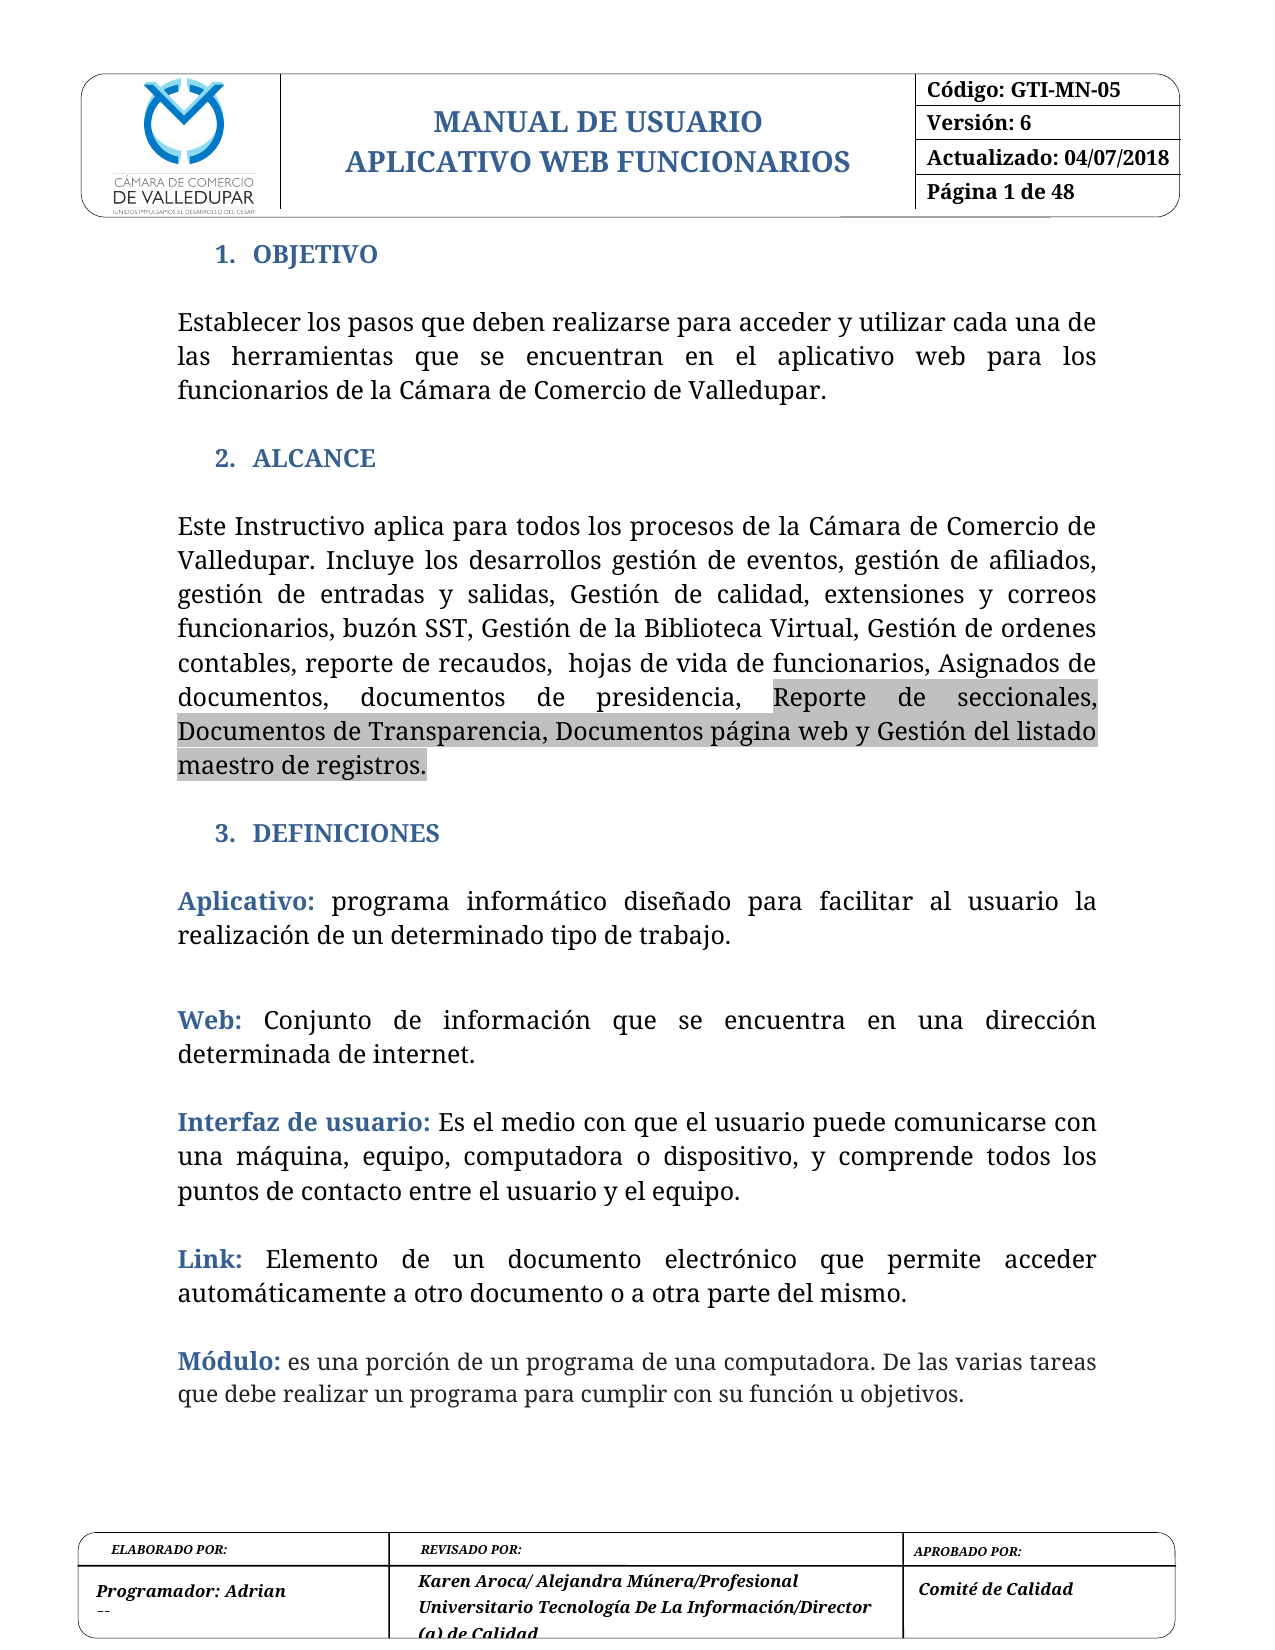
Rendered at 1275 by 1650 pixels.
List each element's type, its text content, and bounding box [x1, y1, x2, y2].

title Link: Elemento de un documento electrónico que permite acceder automáticamente a otro documento o a otra parte del mismo. [177, 1241, 1098, 1309]
title Establecer los pasos que deben realizarse para acceder y utilizar cada una de las herramientas que se encuentran en el aplicativo web para los funcionarios de la Cámara de Comercio de Valledupar. [177, 304, 1098, 407]
title Este Instructivo aplica para todos los procesos de la Cámara de Comercio de Valledupar. Incluye los desarrollos gestión de eventos, gestión de afiliados, gestión de entradas y salidas, Gestión de calidad, extensiones y correos funcionarios, buzón SST, Gestión de la Biblioteca Virtual, Gestión de ordenes contables, reporte de recaudos, hojas de vida de funcionarios, Asignados de documentos, documentos de presidencia, Reporte de seccionales, Documentos de Transparencia, Documentos página web y Gestión del listado maestro de registros. [177, 509, 1098, 713]
title ALCANCE [215, 441, 1098, 475]
title OBJETIVO [215, 236, 1098, 271]
title Web: Conjunto de información que se encuentra en una dirección determinada de internet. [177, 1003, 1098, 1071]
title Módulo: es una porción de un programa de una computadora. De las varias tareas que debe realizar un programa para cumplir con su función u objetivos. [177, 1343, 1098, 1409]
title DEFINICIONES [215, 816, 1098, 849]
picture [112, 78, 256, 214]
title Interfaz de usuario: Es el medio con que el usuario puede comunicarse con una máquina, equipo, computadora o dispositivo, y comprende todos los puntos de contacto entre el usuario y el equipo. [177, 1105, 1098, 1207]
title Aplicativo: programa informático diseñado para facilitar al usuario la realización de un determinado tipo de trabajo. [177, 884, 1098, 952]
